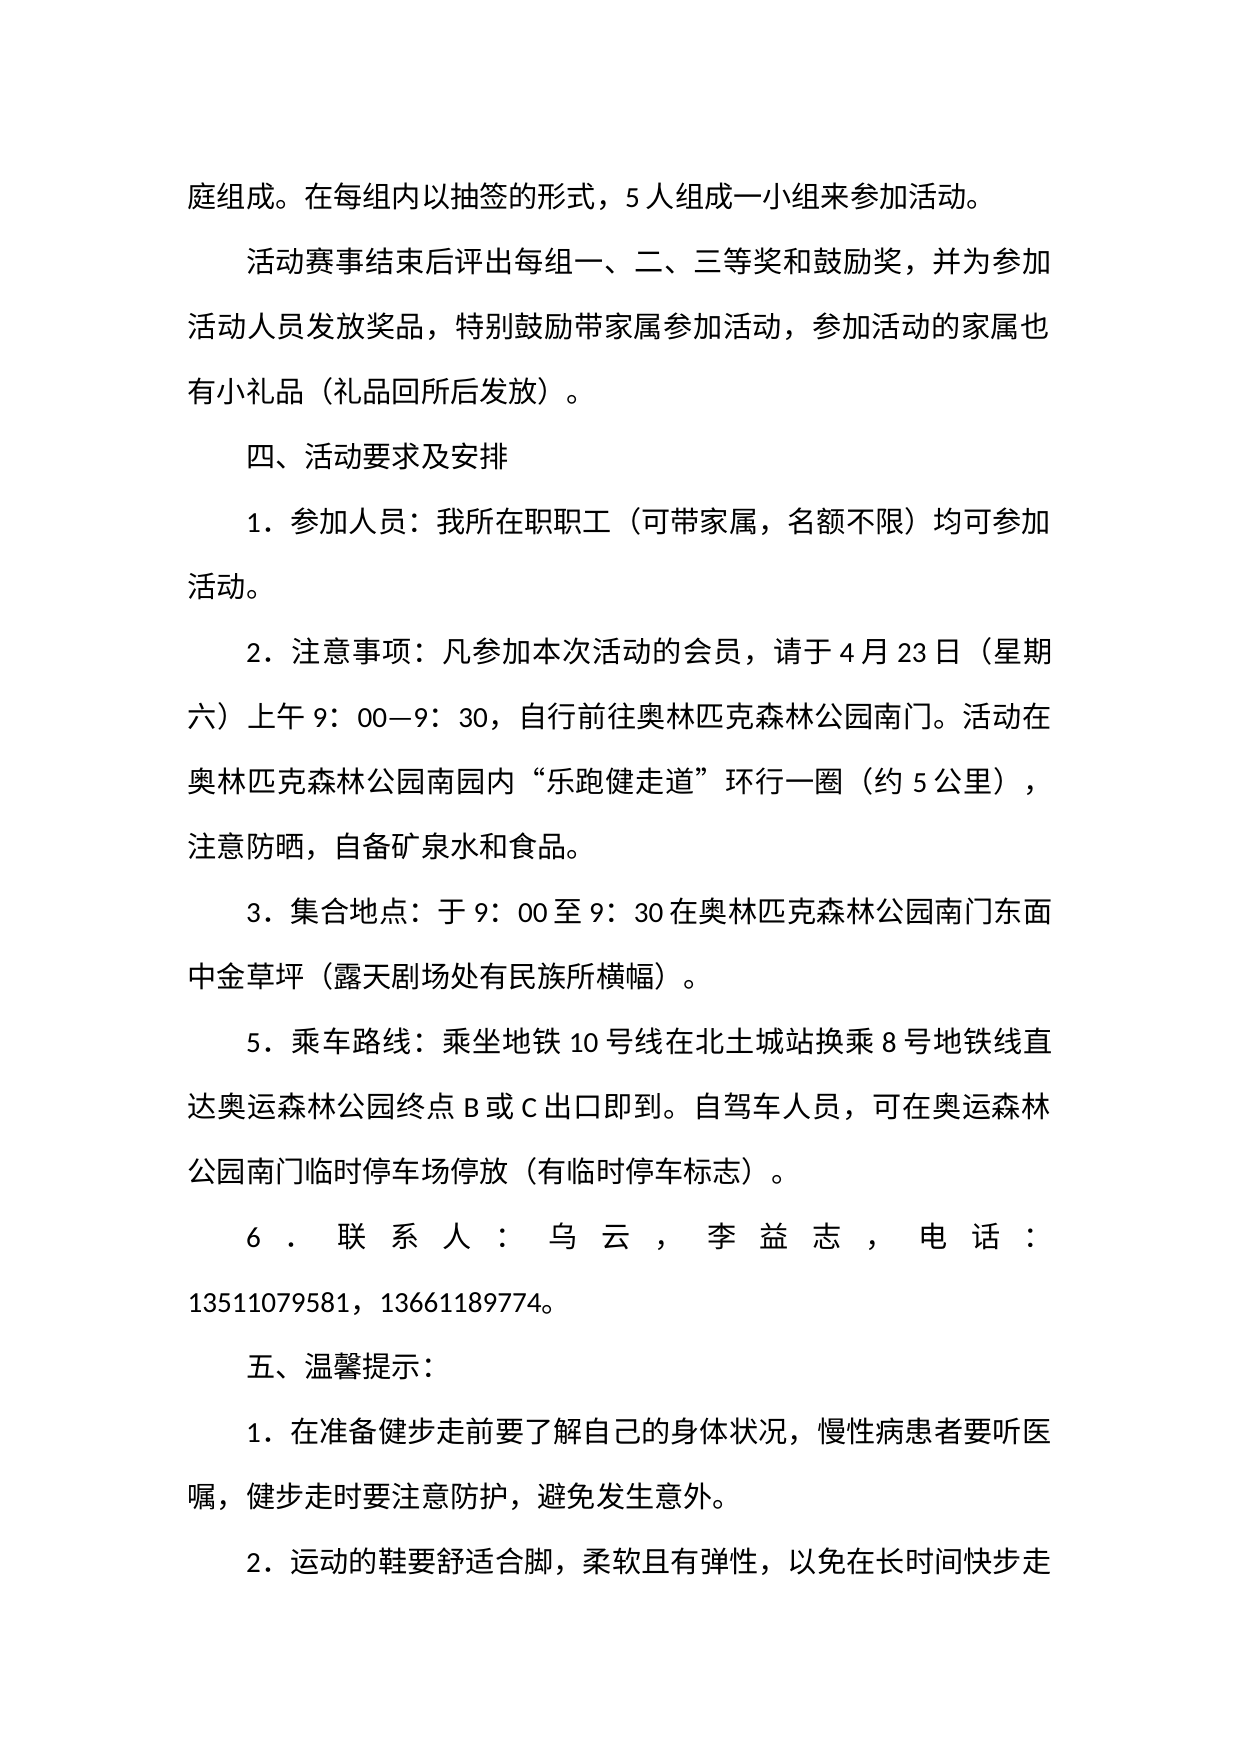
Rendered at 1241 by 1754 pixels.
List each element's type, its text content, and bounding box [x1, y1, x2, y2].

text 1．在准备健步走前要了解自己的身体状况，慢性病患者要听医嘱，健步走时要注意防护，避免发生意外。 [187, 1397, 1053, 1527]
text 五、温馨提示： [187, 1332, 1053, 1397]
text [187, 162, 1053, 227]
text 2．注意事项：凡参加本次活动的会员，请于4月23日（星期六）上午9：00—9：30，自行前往奥林匹克森林公园南门。活动在奥林匹克森林公园南园内“乐跑健走道”环行一圈（约5公里），注意防晒，自备矿泉水和食品。 [187, 617, 1053, 877]
text 5．乘车路线：乘坐地铁10号线在北土城站换乘8号地铁线直达奥运森林公园终点B或C出口即到。自驾车人员，可在奥运森林公园南门临时停车场停放（有临时停车标志）。 [187, 1007, 1053, 1202]
text 6．联系人：乌云，李益志，电话：13511079581，13661189774。 [187, 1202, 1053, 1332]
text 1．参加人员：我所在职职工（可带家属，名额不限）均可参加活动。 [187, 487, 1053, 617]
text 活动赛事结束后评出每组一、二、三等奖和鼓励奖，并为参加活动人员发放奖品，特别鼓励带家属参加活动，参加活动的家属也有小礼品（礼品回所后发放）。 [187, 227, 1053, 422]
text 3．集合地点：于9：00至9：30在奥林匹克森林公园南门东面中金草坪（露天剧场处有民族所横幅）。 [187, 877, 1053, 1007]
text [187, 1527, 1053, 1592]
text 四、活动要求及安排 [187, 422, 1053, 487]
